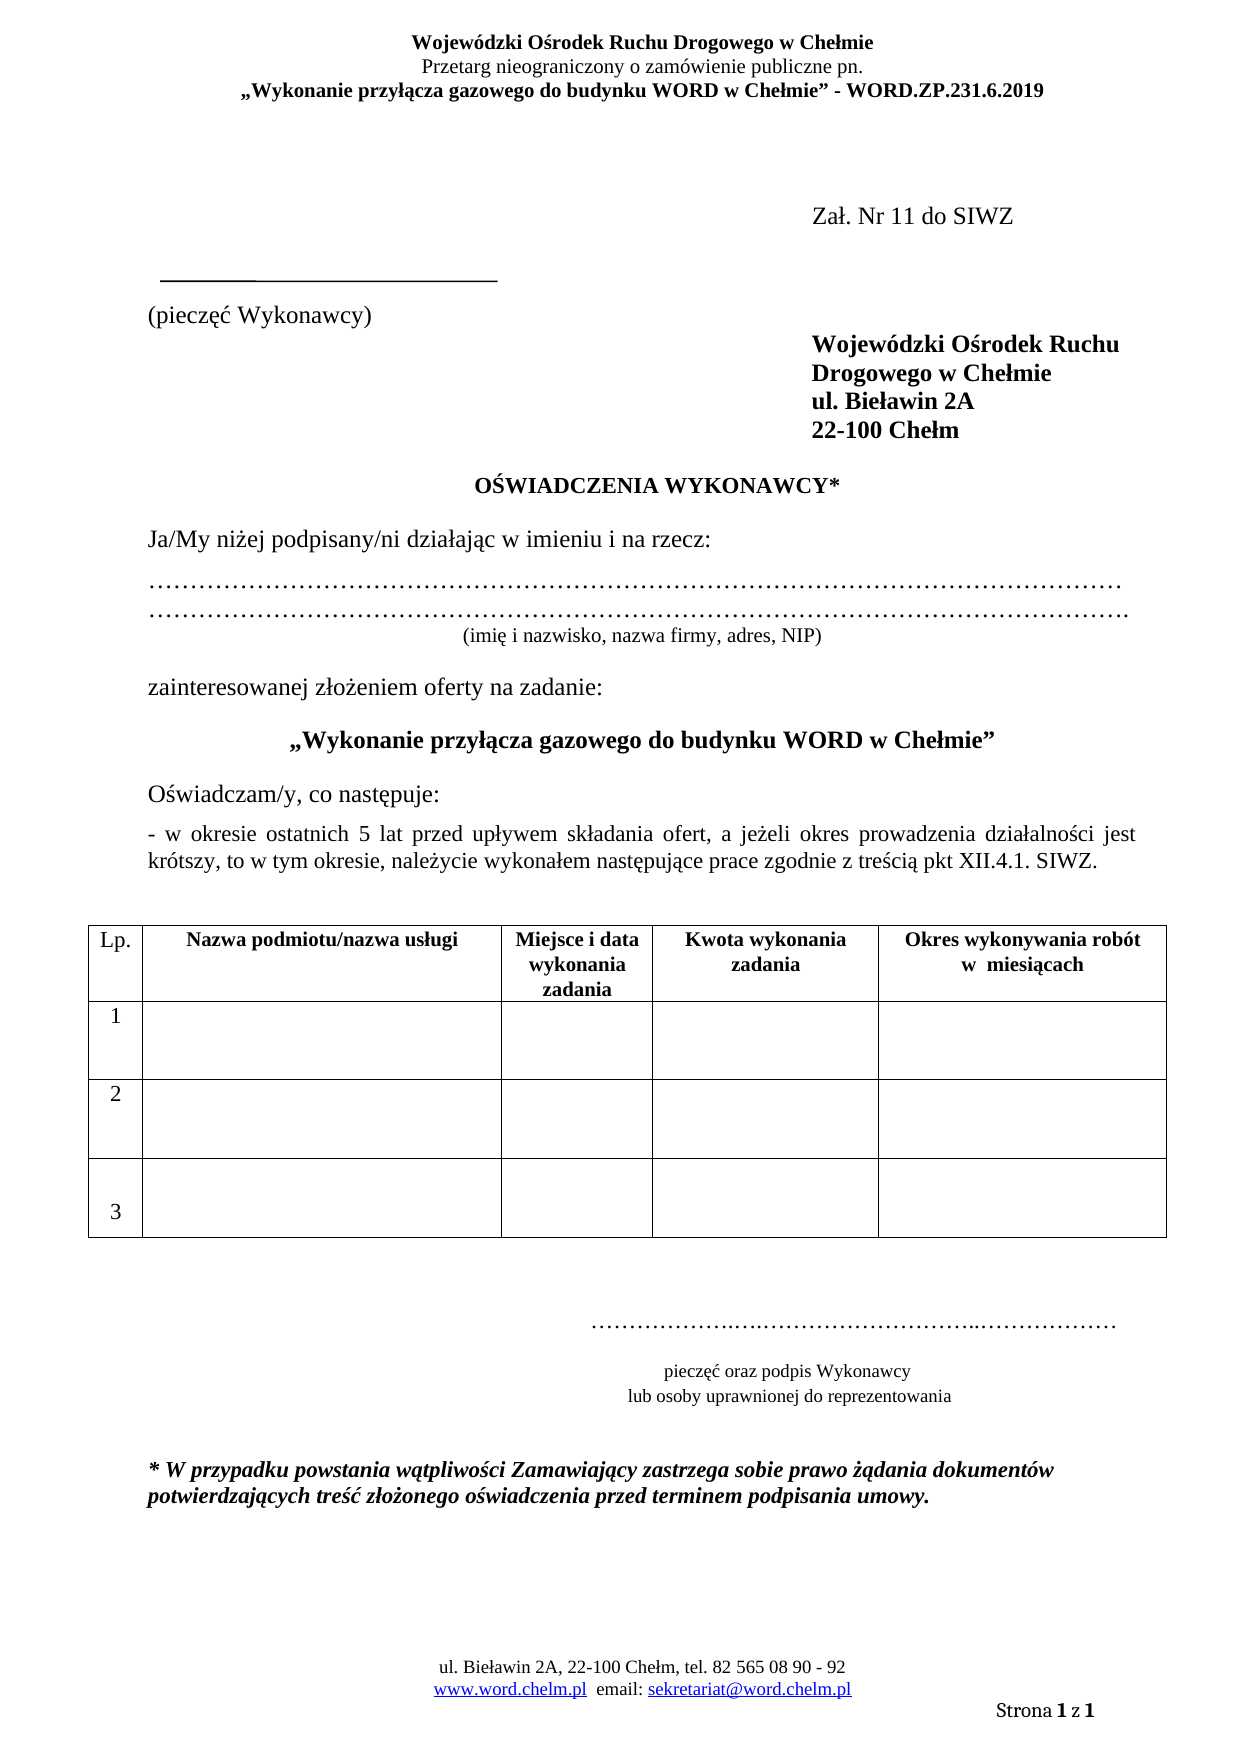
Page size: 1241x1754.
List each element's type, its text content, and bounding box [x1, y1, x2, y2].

text Oświadczam/y, co następuje: [148, 779, 1137, 808]
text ……………….….………………………..……………… [590, 1307, 1137, 1360]
table_cell [143, 1080, 501, 1158]
table_header Kwota wykonania zadania [653, 926, 878, 1001]
table_header Okres wykonywania robót w miesiącach [879, 926, 1166, 1001]
text Zał. Nr 11 do SIWZ [590, 201, 1137, 230]
table_cell 3 [89, 1159, 142, 1237]
text Ja/My niżej podpisany/ni działając w imieniu i na rzecz: [148, 524, 1137, 553]
text zainteresowanej złożeniem oferty na zadanie: [148, 672, 1137, 701]
text Wojewódzki Ośrodek Ruchu [811, 329, 1137, 358]
table_cell [653, 1080, 878, 1158]
table_cell [143, 1002, 501, 1079]
table_cell [879, 1080, 1166, 1158]
table_cell [502, 1080, 652, 1158]
table_cell [879, 1002, 1166, 1079]
table_cell [653, 1159, 878, 1237]
table_cell [879, 1159, 1166, 1237]
text „Wykonanie przyłącza gazowego do budynku WORD w Chełmie” [148, 726, 1137, 754]
text 22-100 Chełm [811, 415, 1137, 444]
text Drogowego w Chełmie [811, 358, 1137, 386]
table_header Lp. [89, 926, 142, 1001]
table_cell [502, 1002, 652, 1079]
table_header Miejsce i data wykonania zadania [502, 926, 652, 1001]
text OŚWIADCZENIA WYKONAWCY* [177, 473, 1137, 499]
text - w okresie ostatnich 5 lat przed upływem składania ofert, a jeżeli okres prowadzenia działalności jest krótszy, to w tym okresie, należycie wykonałem następujące prace zgodnie z treścią pkt XII.4.1. SIWZ. [148, 821, 1137, 873]
text ul. Bieławin 2A [811, 386, 1137, 415]
table_cell [653, 1002, 878, 1079]
text (imię i nazwisko, nazwa firmy, adres, NIP) [148, 623, 1137, 647]
table_header Nazwa podmiotu/nazwa usługi [143, 926, 501, 1001]
table_cell [502, 1159, 652, 1237]
text pieczęć oraz podpis Wykonawcy [590, 1360, 1137, 1381]
table_cell [143, 1159, 501, 1237]
text (pieczęć Wykonawcy) [148, 300, 1137, 329]
text ………………………………………………………………………………………………………………………………………………………………………………………………………………. [148, 565, 1137, 623]
text lub osoby uprawnionej do reprezentowania [177, 1381, 1137, 1406]
text * W przypadku powstania wątpliwości Zamawiający zastrzega sobie prawo żądania dokumentów potwierdzających treść złożonego oświadczenia przed terminem podpisania umowy. [148, 1456, 1137, 1509]
table_cell 2 [89, 1080, 142, 1158]
table_cell 1 [89, 1002, 142, 1079]
